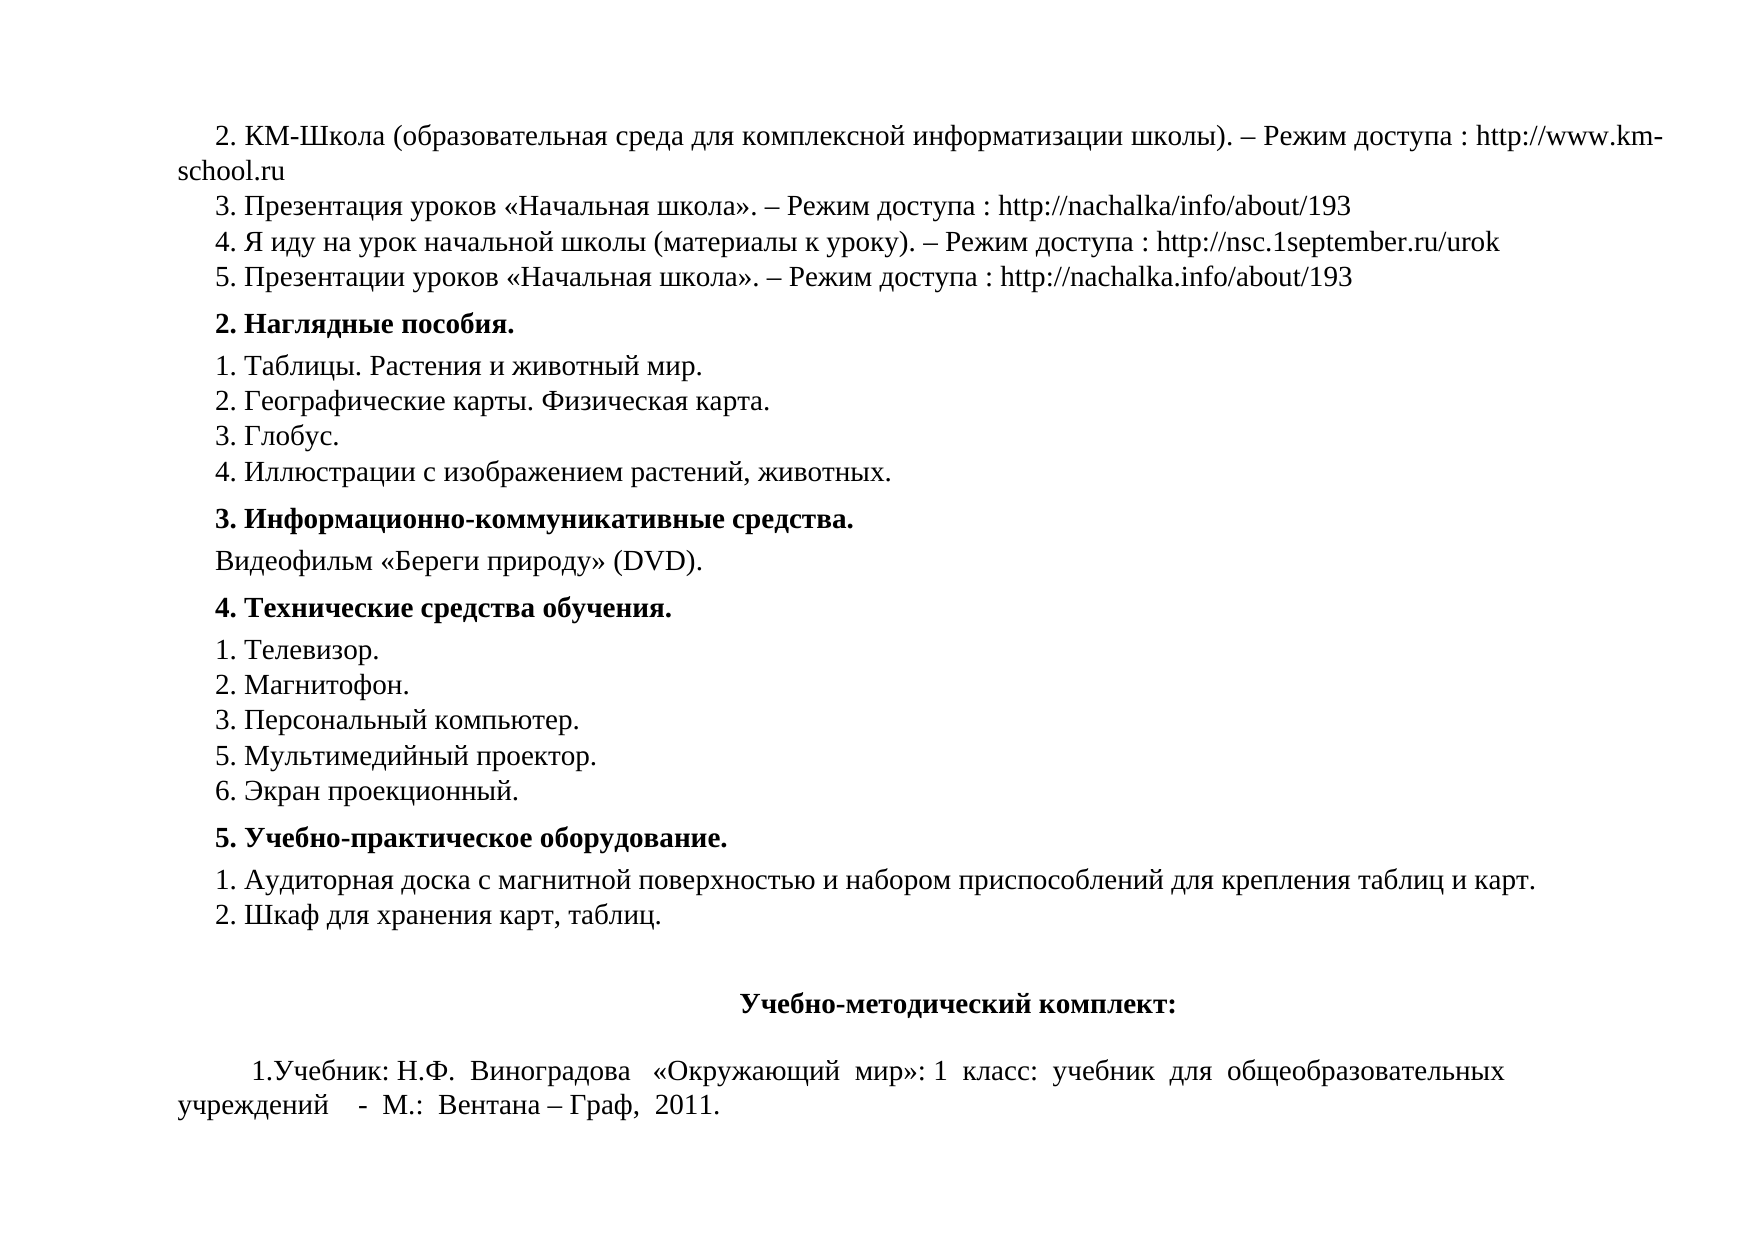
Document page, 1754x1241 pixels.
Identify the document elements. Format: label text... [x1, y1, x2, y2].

text 3. Информационно-коммуникативные средства. [177, 501, 1665, 535]
text 2. Географические карты. Физическая карта. [177, 383, 1665, 417]
text 6. Экран проекционный. [177, 773, 1665, 806]
text Учебно-методический комплект: [177, 986, 1665, 1020]
text 3. Персональный компьютер. [177, 702, 1665, 736]
text 3. Презентация уроков «Начальная школа». – Режим доступа : http://nachalka/info/about/193 [177, 188, 1665, 222]
text 2. Наглядные пособия. [177, 307, 1665, 340]
text 2. КМ-Школа (образовательная среда для комплексной информатизации школы). – Режим доступа : http://www.km-school.ru [177, 118, 1665, 187]
text 4. Технические средства обучения. [177, 591, 1665, 624]
text 5. Учебно-практическое оборудование. [177, 821, 1665, 854]
text 4. Иллюстрации с изображением растений, животных. [177, 454, 1665, 487]
text 5. Мультимедийный проектор. [177, 738, 1665, 771]
text 1. Таблицы. Растения и животный мир. [177, 348, 1665, 382]
text 1.Учебник: Н.Ф. Виноградова «Окружающий мир»: 1 класс: учебник для общеобразовательных учреждений - М.: Вентана – Граф, 2011. [177, 1053, 1665, 1121]
text 5. Презентации уроков «Начальная школа». – Режим доступа : http://nachalka.info/about/193 [177, 259, 1665, 292]
text 1. Аудиторная доска с магнитной поверхностью и набором приспособлений для крепления таблиц и карт. [177, 862, 1665, 896]
text 2. Магнитофон. [177, 667, 1665, 701]
text 3. Глобус. [177, 418, 1665, 452]
text 1. Телевизор. [177, 632, 1665, 666]
text Видеофильм «Береги природу» (DVD). [177, 543, 1665, 576]
text 4. Я иду на урок начальной школы (материалы к уроку). – Режим доступа : http://nsc.1september.ru/urok [177, 224, 1665, 257]
text 2. Шкаф для хранения карт, таблиц. [177, 897, 1665, 931]
